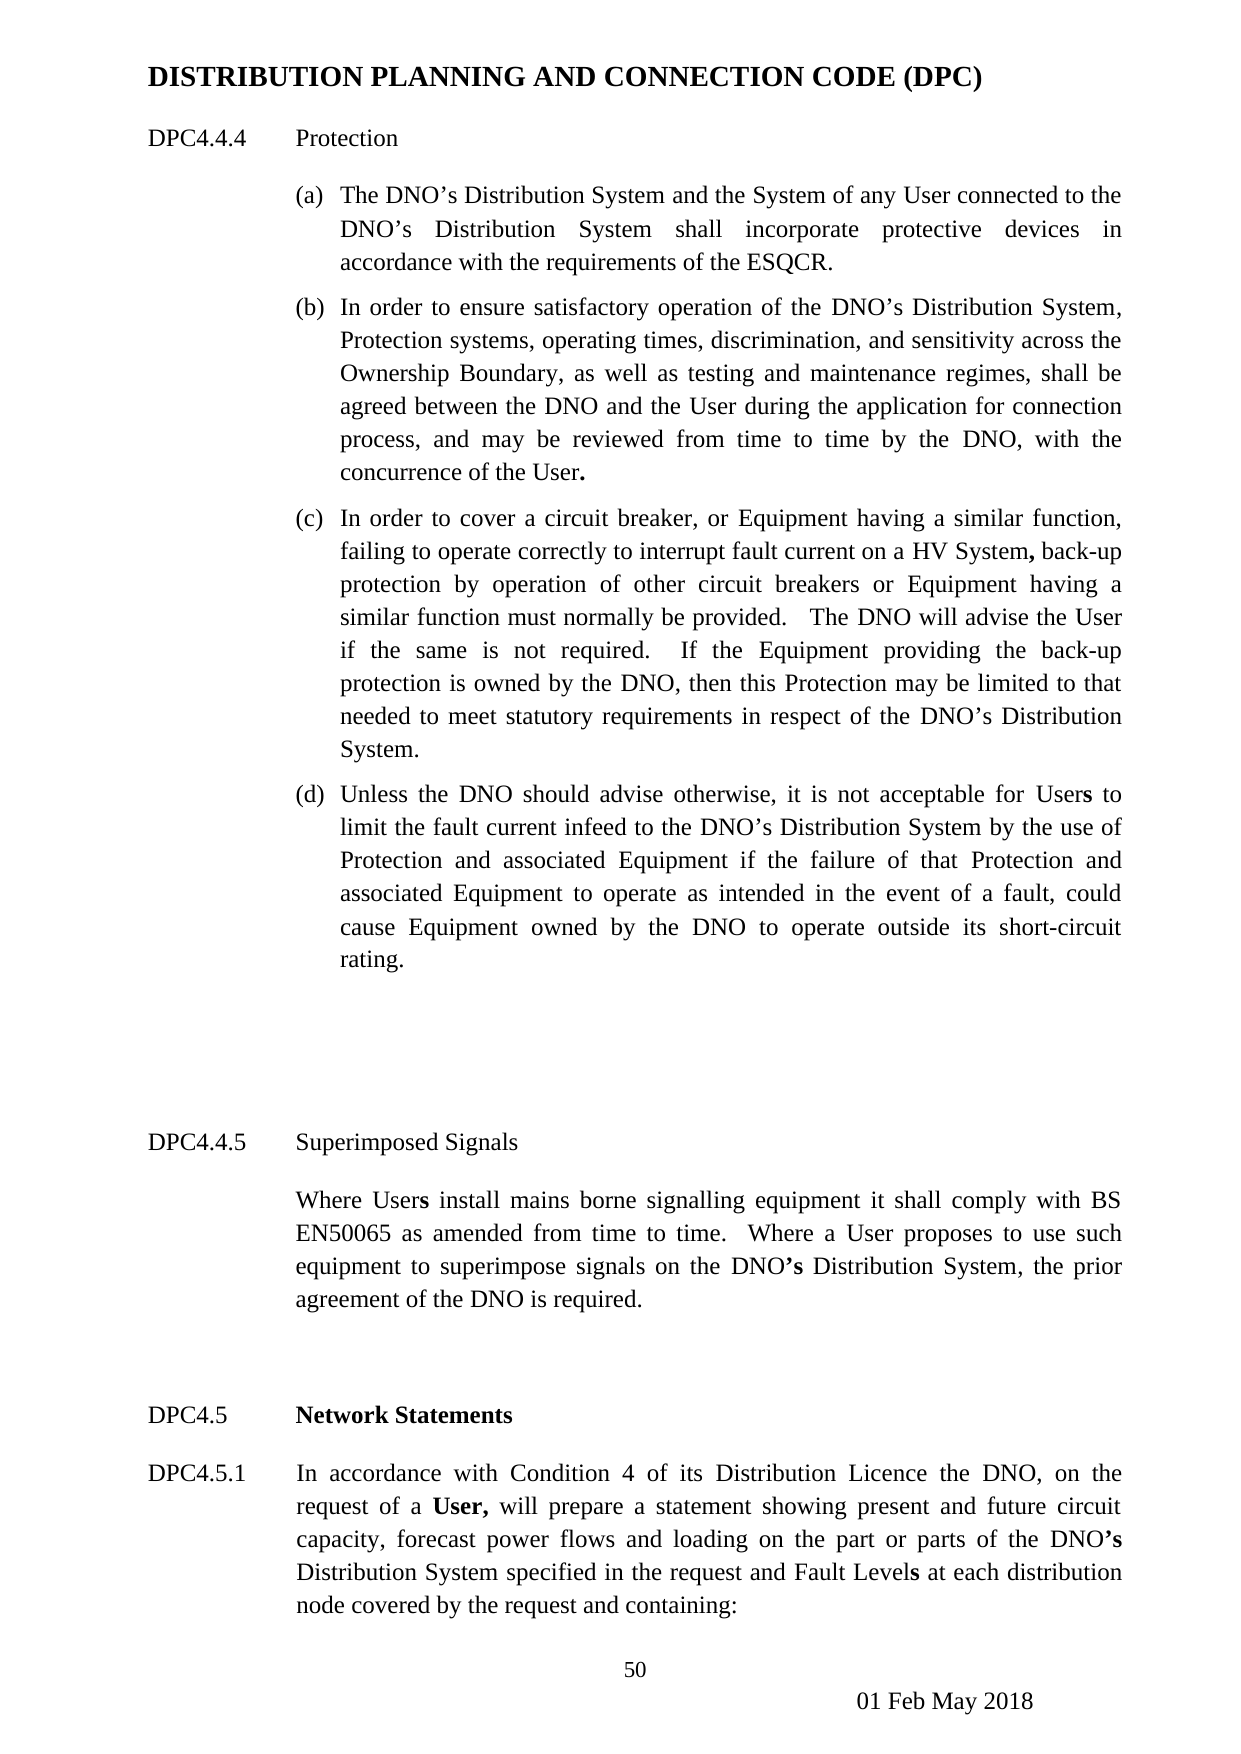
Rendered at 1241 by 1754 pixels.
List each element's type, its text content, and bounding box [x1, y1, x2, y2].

text DPC4.5 Network Statements [148, 1400, 1122, 1428]
text DPC4.5.1 In accordance with Condition 4 of its Distribution Licence the DNO, on the request of a User, will prepare a statement showing present and future circuit capacity, forecast power flows and loading on the part or parts of the DNO’s Distribution System specified in the request and Fault Levels at each distribution node covered by the request and containing: [148, 1458, 1122, 1619]
text (a) The DNO’s Distribution System and the System of any User connected to the DNO’s Distribution System shall incorporate protective devices in accordance with the requirements of the ESQCR. [295, 181, 1122, 275]
text (d) Unless the DNO should advise otherwise, it is not acceptable for Users to limit the fault current infeed to the DNO’s Distribution System by the use of Protection and associated Equipment if the failure of that Protection and associated Equipment to operate as intended in the event of a fault, could cause Equipment owned by the DNO to operate outside its short-circuit rating. [295, 779, 1122, 973]
text DPC4.4.4 Protection [148, 123, 1122, 151]
text DPC4.4.5 Superimposed Signals [148, 1127, 1122, 1155]
text (c) In order to cover a circuit breaker, or Equipment having a similar function, failing to operate correctly to interrupt fault current on a HV System, back-up protection by operation of other circuit breakers or Equipment having a similar function must normally be provided. The DNO will advise the User if the same is not required. If the Equipment providing the back-up protection is owned by the DNO, then this Protection may be limited to that needed to meet statutory requirements in respect of the DNO’s Distribution System. [295, 503, 1122, 763]
text Where Users install mains borne signalling equipment it shall comply with BS EN50065 as amended from time to time. Where a User proposes to use such equipment to superimpose signals on the DNO’s Distribution System, the prior agreement of the DNO is required. [295, 1185, 1122, 1312]
text (b) In order to ensure satisfactory operation of the DNO’s Distribution System, Protection systems, operating times, discrimination, and sensitivity across the Ownership Boundary, as well as testing and maintenance regimes, shall be agreed between the DNO and the User during the application for connection process, and may be reviewed from time to time by the DNO, with the concurrence of the User. [295, 292, 1122, 486]
